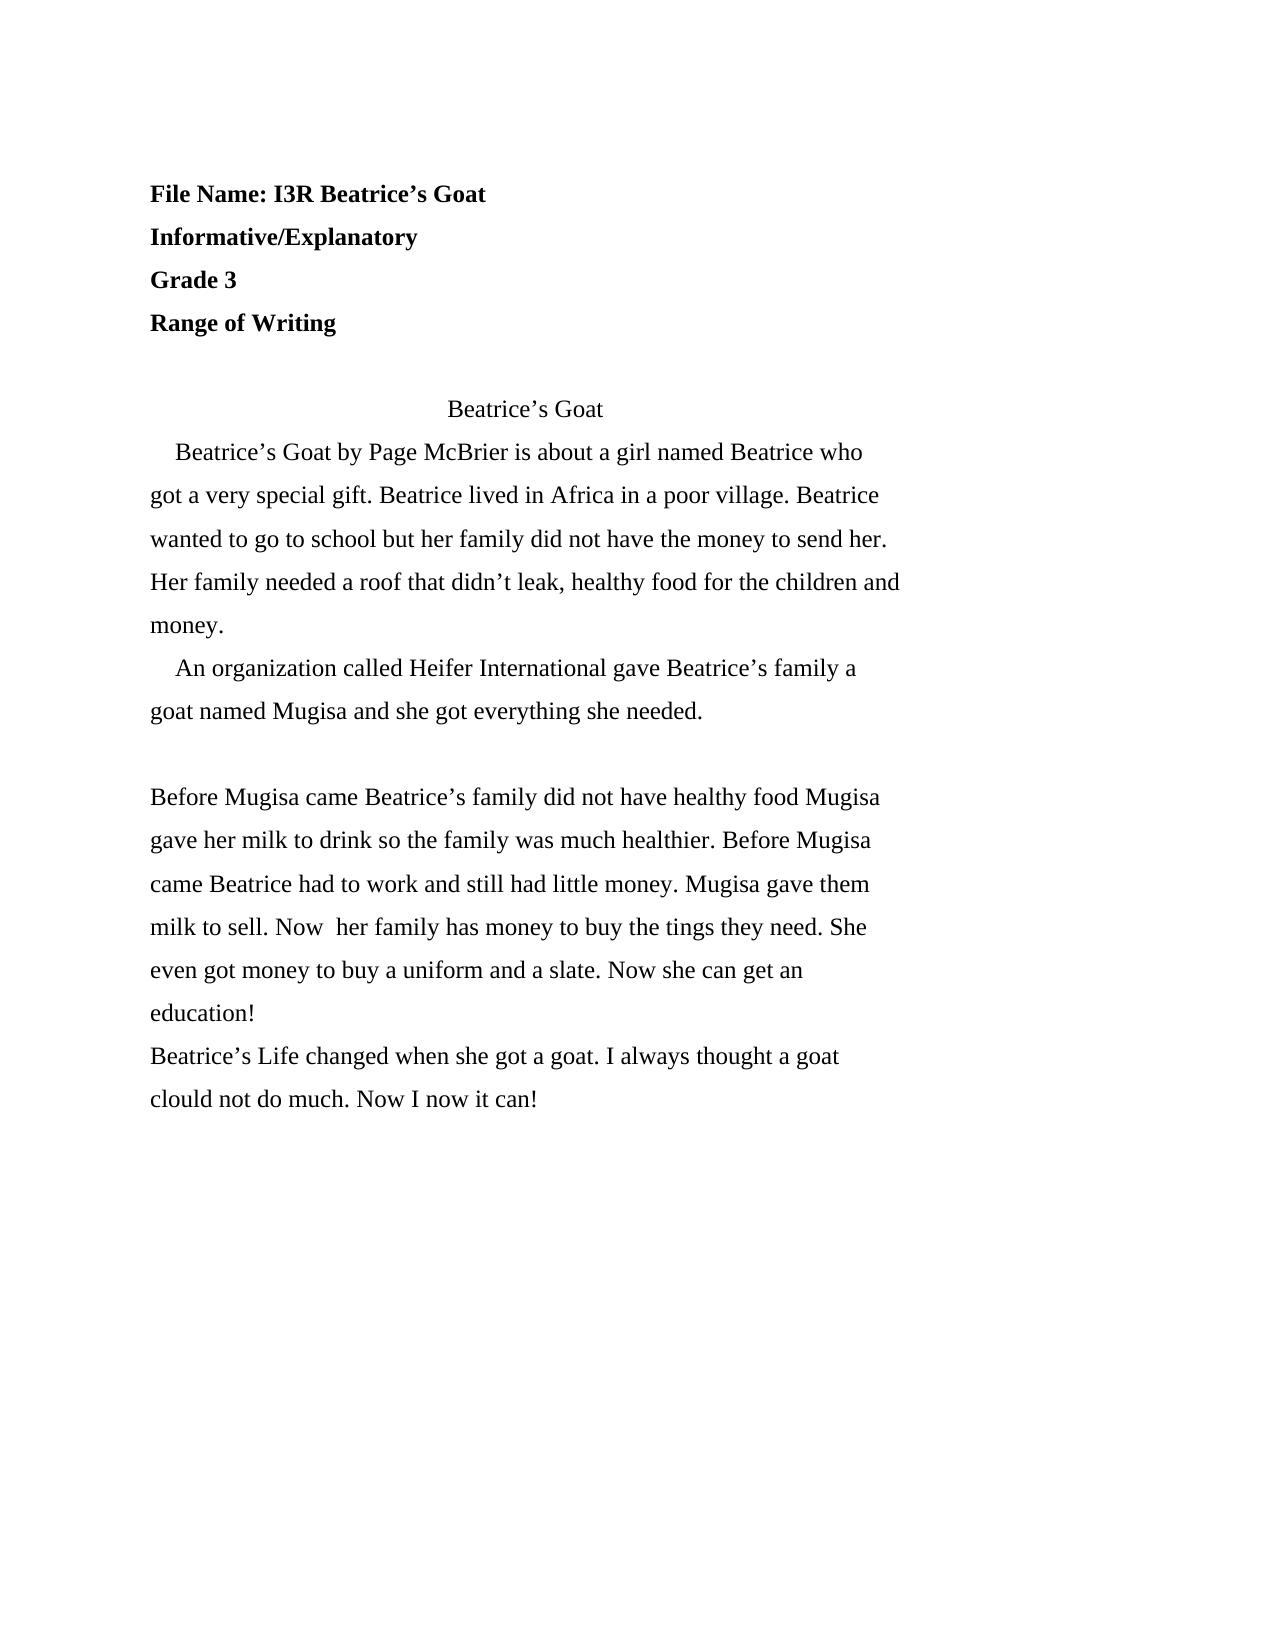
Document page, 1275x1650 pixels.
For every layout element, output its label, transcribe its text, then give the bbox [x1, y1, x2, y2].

text File Name: I3R Beatrice’s Goat [150, 179, 900, 207]
text Before Mugisa came Beatrice’s family did not have healthy food Mugisa gave her milk to drink so the family was much healthier. Before Mugisa came Beatrice had to work and still had little money. Mugisa gave them milk to sell. Now her family has money to buy the tings they need. She even got money to buy a uniform and a slate. Now she can get an education! [150, 782, 900, 1027]
text Informative/Explanatory [150, 222, 900, 251]
text Range of Writing [150, 308, 900, 337]
text Beatrice’s Goat [150, 394, 900, 423]
text An organization called Heifer International gave Beatrice’s family a goat named Mugisa and she got everything she needed. [150, 653, 900, 725]
text Grade 3 [150, 265, 900, 294]
text Beatrice’s Life changed when she got a goat. I always thought a goat clould not do much. Now I now it can! [150, 1041, 900, 1113]
text Beatrice’s Goat by Page McBrier is about a girl named Beatrice who got a very special gift. Beatrice lived in Africa in a poor village. Beatrice wanted to go to school but her family did not have the money to send her. Her family needed a roof that didn’t leak, healthy food for the children and money. [150, 437, 900, 639]
